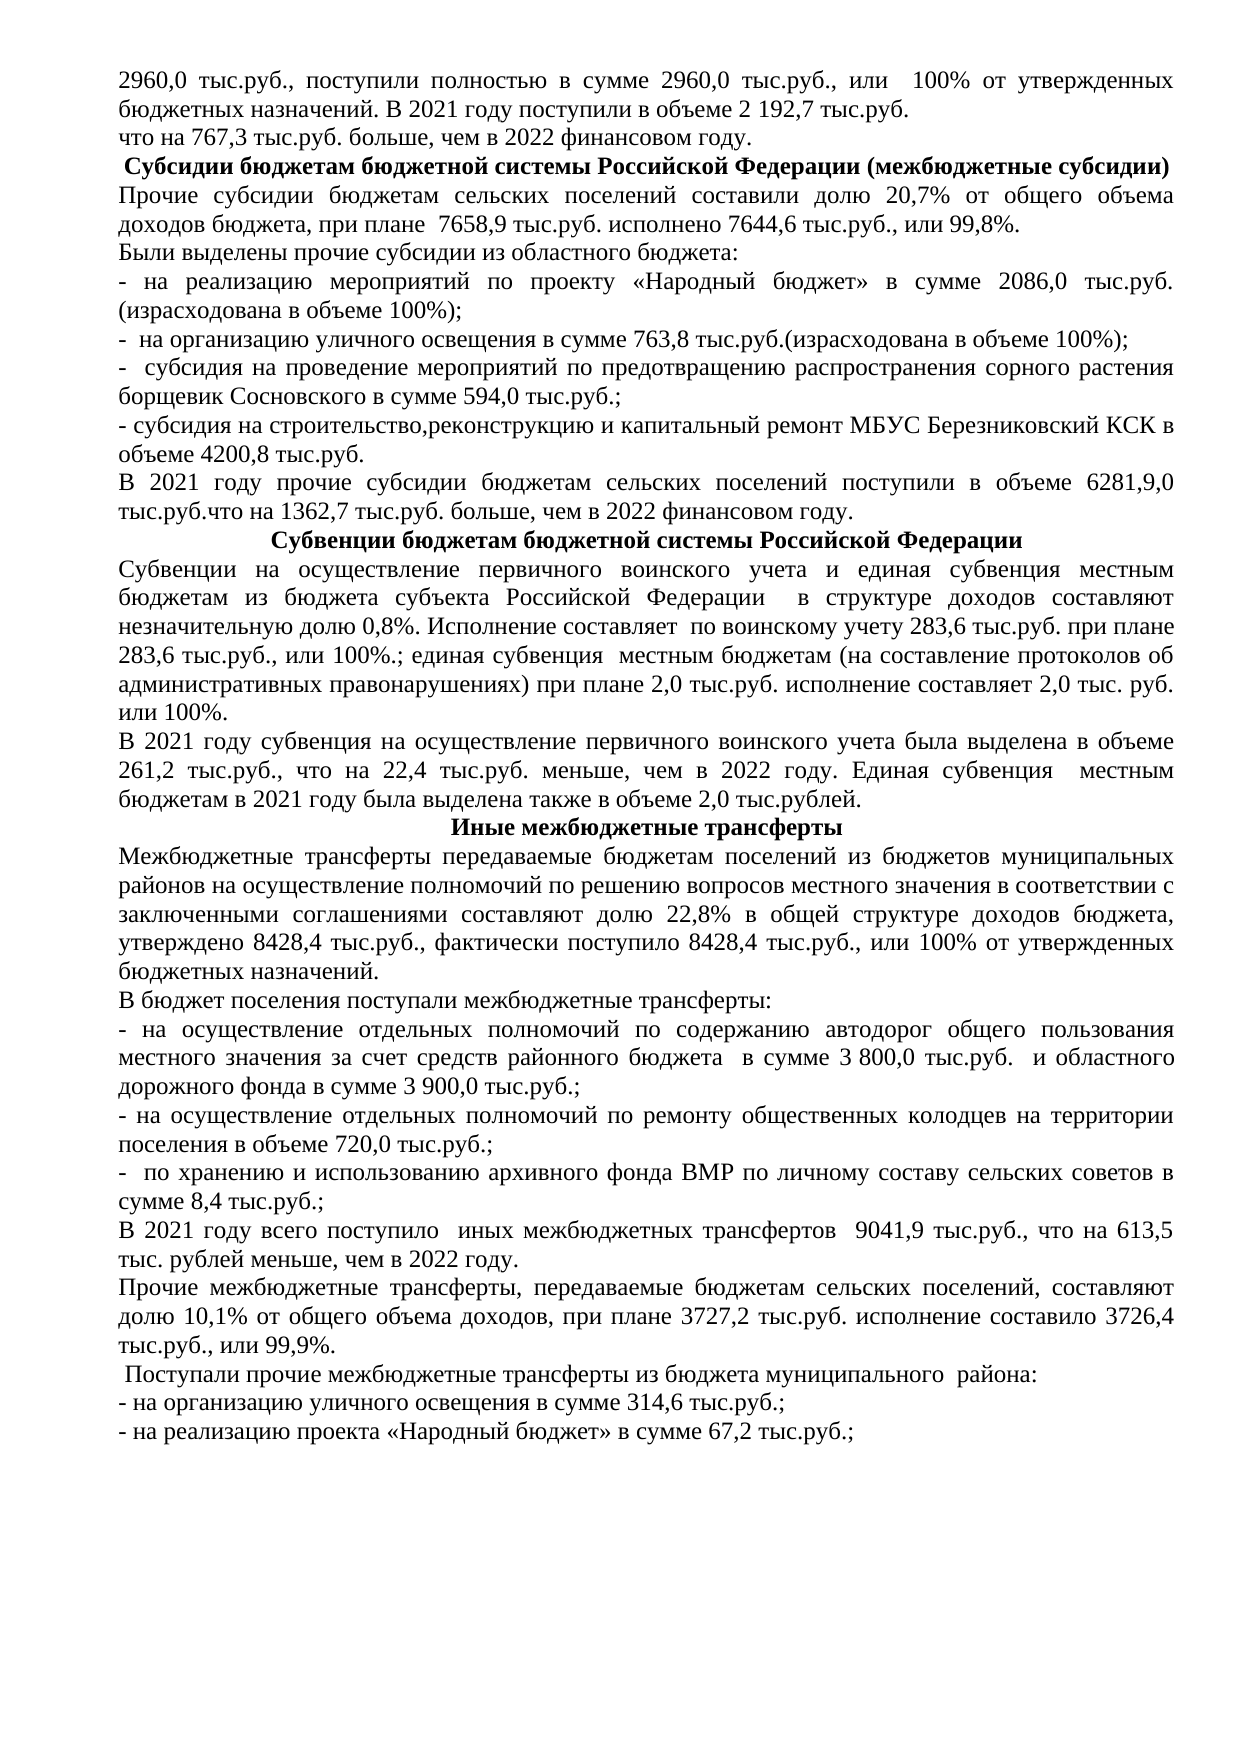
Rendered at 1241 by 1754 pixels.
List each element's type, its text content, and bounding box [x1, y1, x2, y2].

text - на реализацию проекта «Народный бюджет» в сумме 67,2 тыс.руб.; [118, 1416, 1175, 1445]
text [118, 65, 1175, 122]
text Межбюджетные трансферты передаваемые бюджетам поселений из бюджетов муниципальных районов на осуществление полномочий по решению вопросов местного значения в соответствии с заключенными соглашениями составляют долю 22,8% в общей структуре доходов бюджета, утверждено 8428,4 тыс.руб., фактически поступило 8428,4 тыс.руб., или 100% от утвержденных бюджетных назначений. [118, 841, 1175, 985]
text что на 767,3 тыс.руб. больше, чем в 2022 финансовом году. [118, 122, 1175, 151]
text В 2021 году всего поступило иных межбюджетных трансфертов 9041,9 тыс.руб., что на 613,5 тыс. рублей меньше, чем в 2022 году. [118, 1215, 1175, 1272]
text Субсидии бюджетам бюджетной системы Российской Федерации (межбюджетные субсидии) [118, 151, 1175, 180]
text - на осуществление отдельных полномочий по содержанию автодорог общего пользования местного значения за счет средств районного бюджета в сумме 3 800,0 тыс.руб. и областного дорожного фонда в сумме 3 900,0 тыс.руб.; [118, 1014, 1175, 1100]
text - на организацию уличного освещения в сумме 314,6 тыс.руб.; [118, 1387, 1175, 1416]
text - на организацию уличного освещения в сумме 763,8 тыс.руб.(израсходована в объеме 100%); [118, 324, 1175, 352]
text Поступали прочие межбюджетные трансферты из бюджета муниципального района: [118, 1359, 1175, 1387]
text Прочие субсидии бюджетам сельских поселений составили долю 20,7% от общего объема доходов бюджета, при плане 7658,9 тыс.руб. исполнено 7644,6 тыс.руб., или 99,8%. [118, 180, 1175, 237]
text В бюджет поселения поступали межбюджетные трансферты: [118, 985, 1175, 1014]
text Субвенции бюджетам бюджетной системы Российской Федерации [118, 525, 1175, 554]
text В 2021 году прочие субсидии бюджетам сельских поселений поступили в объеме 6281,9,0 тыс.руб.что на 1362,7 тыс.руб. больше, чем в 2022 финансовом году. [118, 467, 1175, 525]
text Иные межбюджетные трансферты [118, 812, 1175, 841]
text - на осуществление отдельных полномочий по ремонту общественных колодцев на территории поселения в объеме 720,0 тыс.руб.; [118, 1100, 1175, 1157]
text Были выделены прочие субсидии из областного бюджета: [118, 237, 1175, 266]
text - по хранению и использованию архивного фонда ВМР по личному составу сельских советов в сумме 8,4 тыс.руб.; [118, 1157, 1175, 1215]
text Субвенции на осуществление первичного воинского учета и единая субвенция местным бюджетам из бюджета субъекта Российской Федерации в структуре доходов составляют незначительную долю 0,8%. Исполнение составляет по воинскому учету 283,6 тыс.руб. при плане 283,6 тыс.руб., или 100%.; единая субвенция местным бюджетам (на составление протоколов об административных правонарушениях) при плане 2,0 тыс.руб. исполнение составляет 2,0 тыс. руб. или 100%. [118, 554, 1175, 726]
text Прочие межбюджетные трансферты, передаваемые бюджетам сельских поселений, составляют долю 10,1% от общего объема доходов, при плане 3727,2 тыс.руб. исполнение составило 3726,4 тыс.руб., или 99,9%. [118, 1272, 1175, 1359]
text - субсидия на проведение мероприятий по предотвращению распространения сорного растения борщевик Сосновского в сумме 594,0 тыс.руб.; [118, 352, 1175, 410]
text - субсидия на строительство,реконструкцию и капитальный ремонт МБУС Березниковский КСК в объеме 4200,8 тыс.руб. [118, 410, 1175, 467]
text В 2021 году субвенция на осуществление первичного воинского учета была выделена в объеме 261,2 тыс.руб., что на 22,4 тыс.руб. меньше, чем в 2022 году. Единая субвенция местным бюджетам в 2021 году была выделена также в объеме 2,0 тыс.рублей. [118, 726, 1175, 812]
text - на реализацию мероприятий по проекту «Народный бюджет» в сумме 2086,0 тыс.руб.(израсходована в объеме 100%); [118, 266, 1175, 324]
